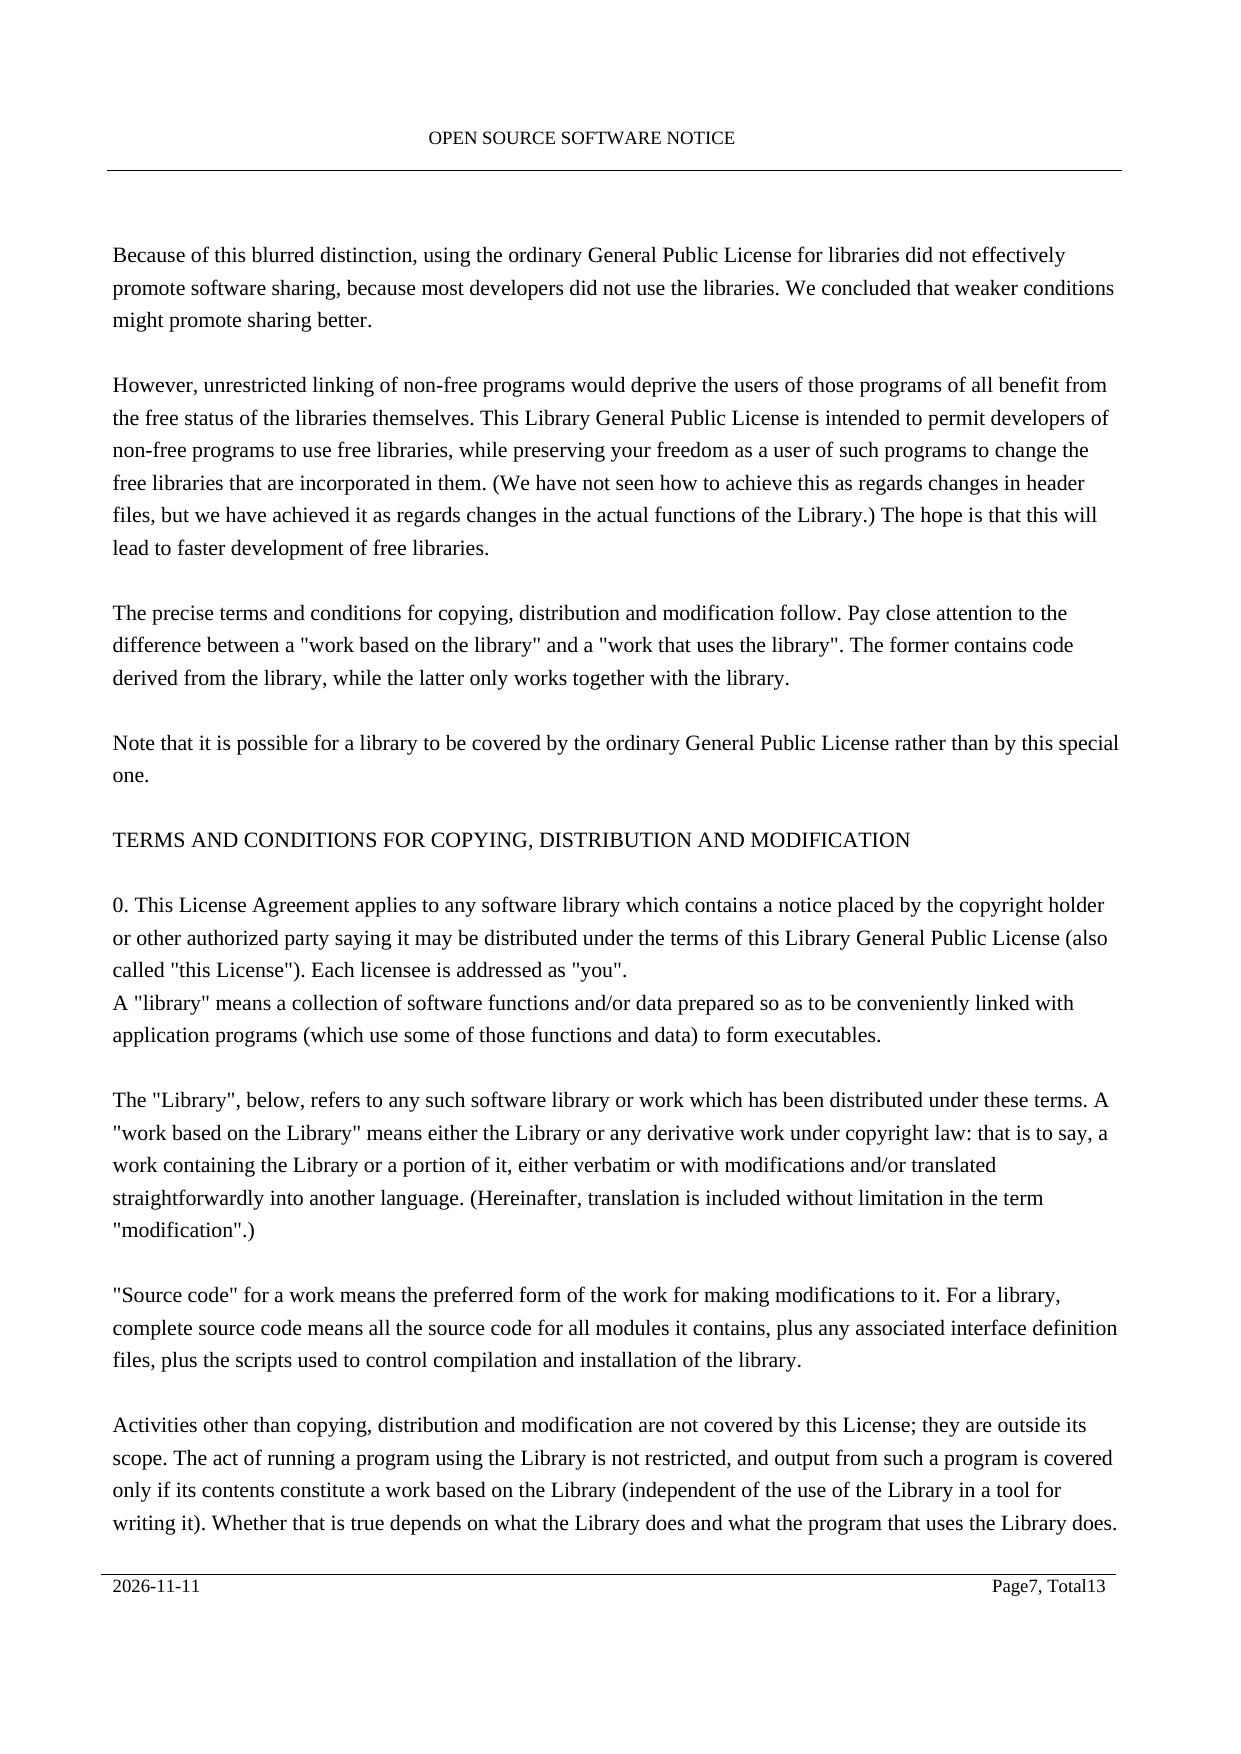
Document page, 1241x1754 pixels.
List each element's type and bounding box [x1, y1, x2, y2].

text [112, 206, 1128, 1539]
